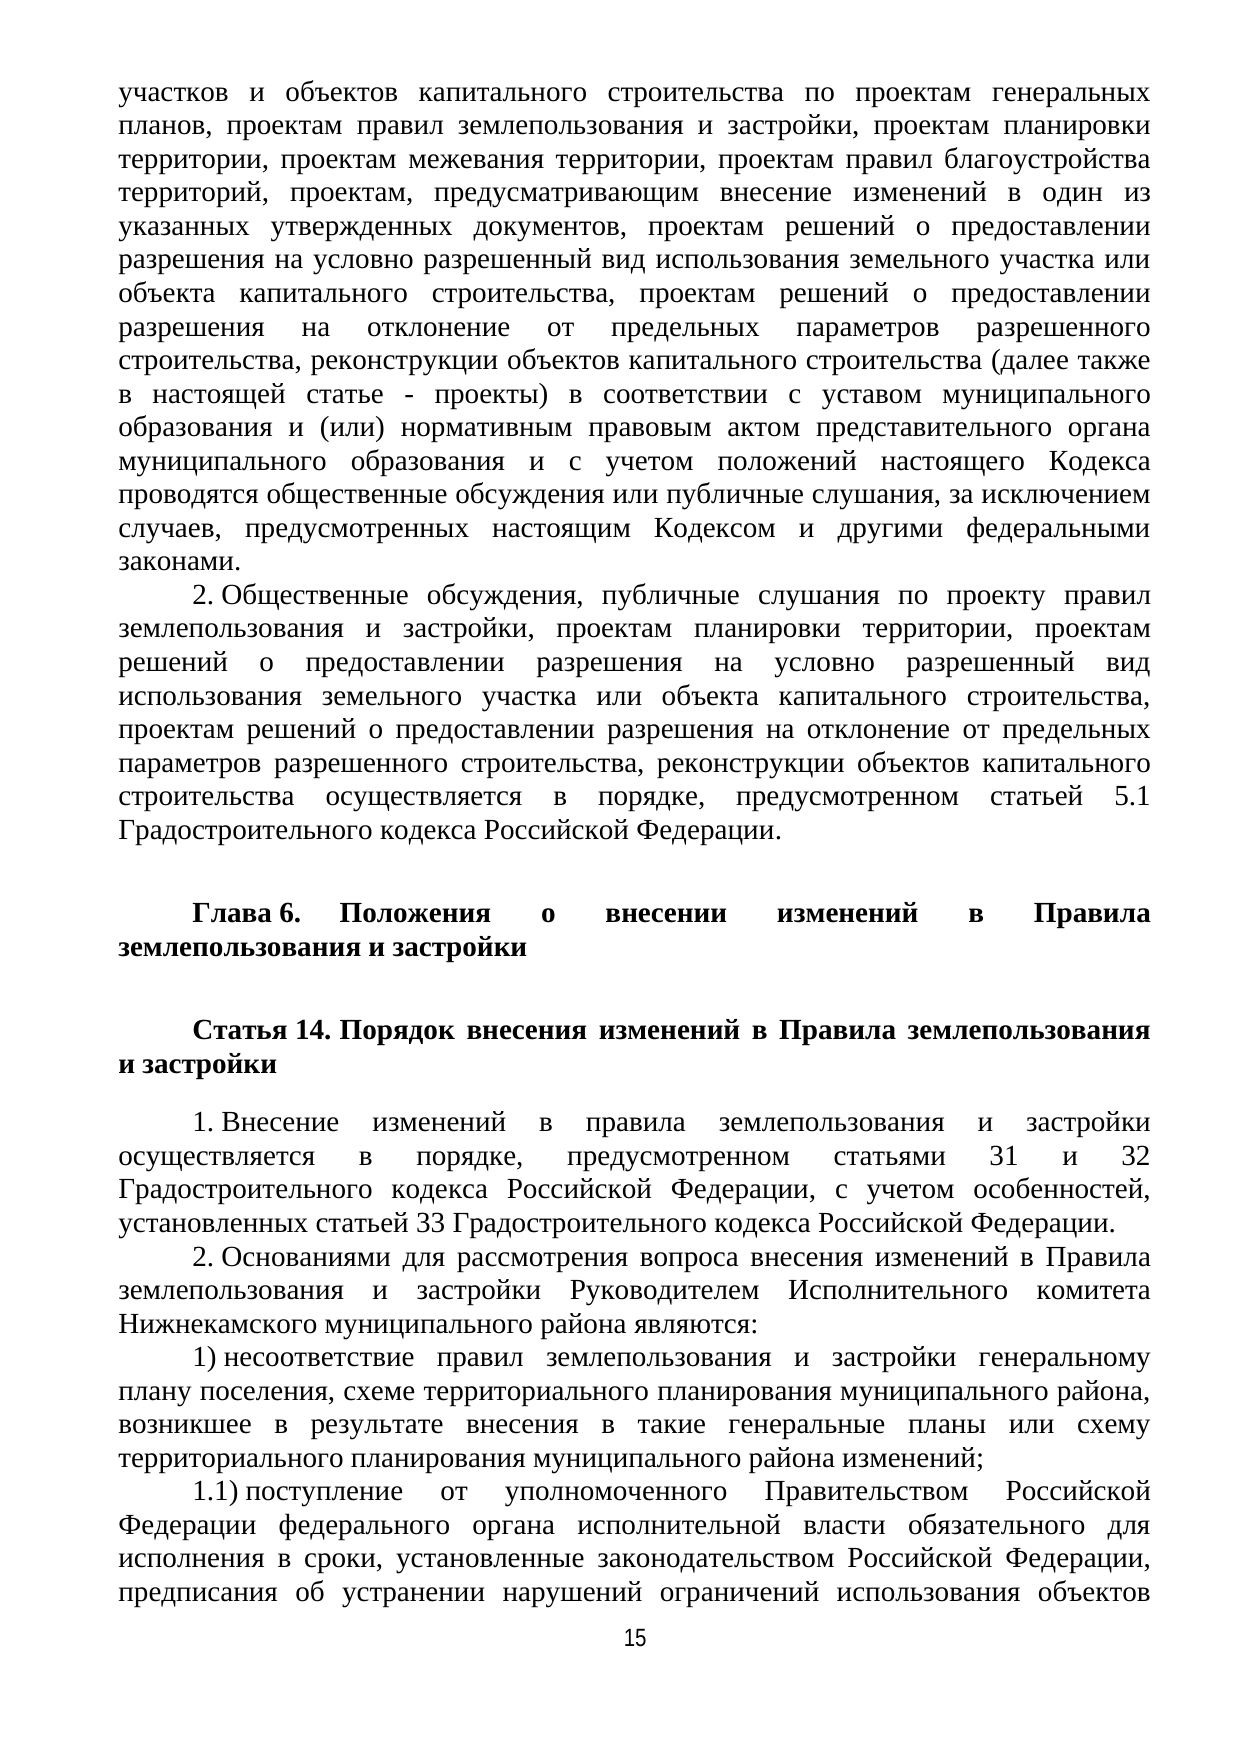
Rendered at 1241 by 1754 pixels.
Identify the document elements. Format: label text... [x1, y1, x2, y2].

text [118, 1473, 1152, 1608]
text 1) несоответствие правил землепользования и застройки генеральному плану поселения, схеме территориального планирования муниципального района, возникшее в результате внесения в такие генеральные планы или схему территориального планирования муниципального района изменений; [118, 1339, 1152, 1473]
text Глава 6. Положения о внесении изменений в Правила землепользования и застройки [118, 895, 1152, 962]
text 2. Основаниями для рассмотрения вопроса внесения изменений в Правила землепользования и застройки Руководителем Исполнительного комитета Нижнекамского муниципального района являются: [118, 1239, 1152, 1339]
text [118, 74, 1152, 577]
text 2. Общественные обсуждения, публичные слушания по проекту правил землепользования и застройки, проектам планировки территории, проектам решений о предоставлении разрешения на условно разрешенный вид использования земельного участка или объекта капитального строительства, проектам решений о предоставлении разрешения на отклонение от предельных параметров разрешенного строительства, реконструкции объектов капитального строительства осуществляется в порядке, предусмотренном статьей 5.1 Градостроительного кодекса Российской Федерации. [118, 577, 1152, 845]
text Статья 14. Порядок внесения изменений в Правила землепользования и застройки [118, 1012, 1152, 1079]
text 1. Внесение изменений в правила землепользования и застройки осуществляется в порядке, предусмотренном статьями 31 и 32 Градостроительного кодекса Российской Федерации, с учетом особенностей, установленных статьей 33 Градостроительного кодекса Российской Федерации. [118, 1104, 1152, 1239]
